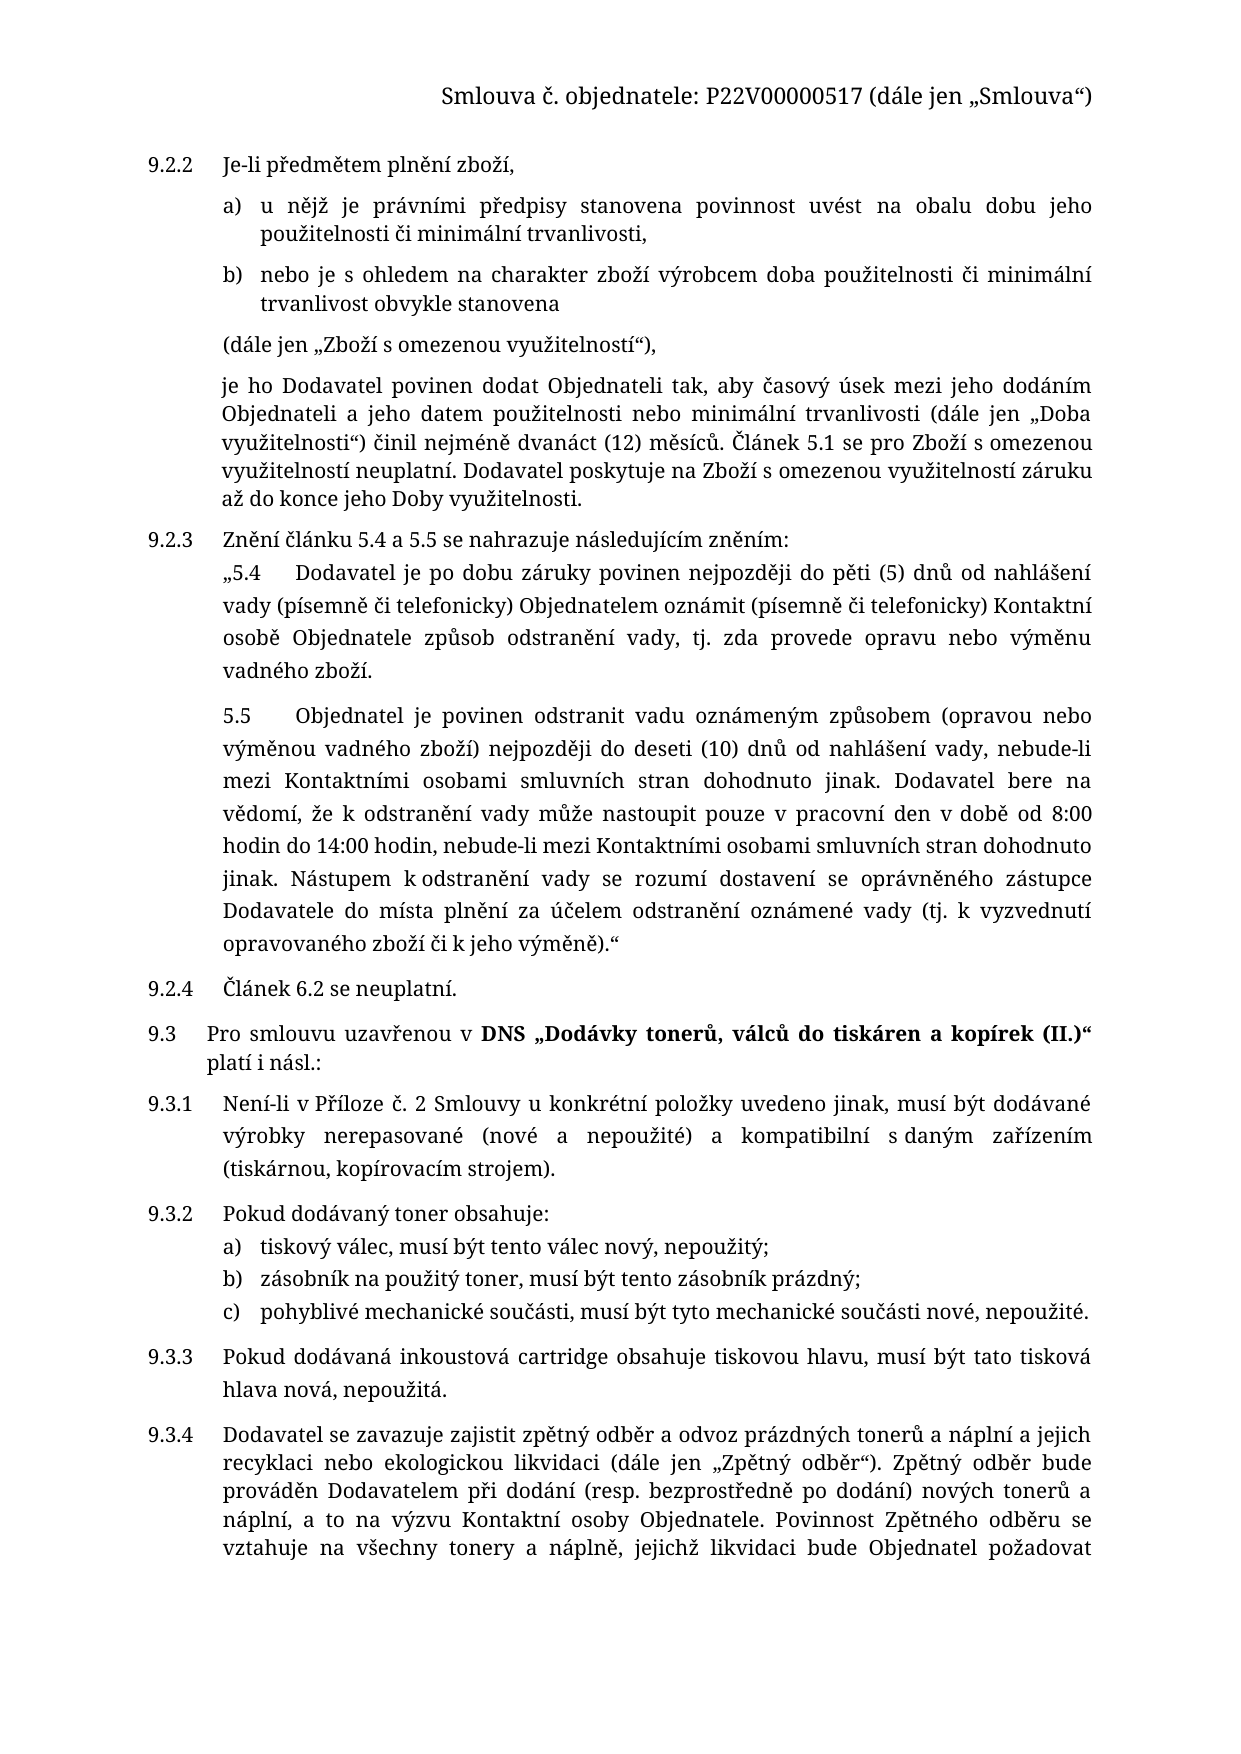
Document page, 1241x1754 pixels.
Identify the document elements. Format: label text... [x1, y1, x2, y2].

list Pokud dodávaná inkoustová cartridge obsahuje tiskovou hlavu, musí být tato tisková hlava nová, nepoužitá. [148, 1342, 1093, 1403]
list tiskový válec, musí být tento válec nový, nepoužitý; [223, 1232, 1093, 1260]
list nebo je s ohledem na charakter zboží výrobcem doba použitelnosti či minimální trvanlivost obvykle stanovena [223, 261, 1093, 317]
list 5.5 Objednatel je povinen odstranit vadu oznámeným způsobem (opravou nebo výměnou vadného zboží) nejpozději do deseti (10) dnů od nahlášení vady, nebude-li mezi Kontaktními osobami smluvních stran dohodnuto jinak. Dodavatel bere na vědomí, že k odstranění vady může nastoupit pouze v pracovní den v době od 8:00 hodin do 14:00 hodin, nebude-li mezi Kontaktními osobami smluvních stran dohodnuto jinak. Nástupem k odstranění vady se rozumí dostavení se oprávněného zástupce Dodavatele do místa plnění za účelem odstranění oznámené vady (tj. k vyzvednutí opravovaného zboží či k jeho výměně).“ [223, 701, 1093, 958]
list Není-li v Příloze č. 2 Smlouvy u konkrétní položky uvedeno jinak, musí být dodávané výrobky nerepasované (nové a nepoužité) a kompatibilní s daným zařízením (tiskárnou, kopírovacím strojem). [148, 1089, 1093, 1182]
list u nějž je právními předpisy stanovena povinnost uvést na obalu dobu jeho použitelnosti či minimální trvanlivosti, [223, 191, 1093, 248]
list Znění článku 5.4 a 5.5 se nahrazuje následujícím zněním: [148, 526, 1093, 554]
list zásobník na použitý toner, musí být tento zásobník prázdný; [223, 1264, 1093, 1293]
text (dále jen „Zboží s omezenou využitelností“), [223, 330, 1093, 358]
list Článek 6.2 se neuplatní. [148, 974, 1093, 1003]
list „5.4 Dodavatel je po dobu záruky povinen nejpozději do pěti (5) dnů od nahlášení vady (písemně či telefonicky) Objednatelem oznámit (písemně či telefonicky) Kontaktní osobě Objednatele způsob odstranění vady, tj. zda provede opravu nebo výměnu vadného zboží. [223, 558, 1093, 684]
list Je-li předmětem plnění zboží, [148, 150, 1093, 179]
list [148, 1420, 1093, 1562]
list Pokud dodávaný toner obsahuje: [148, 1199, 1093, 1228]
list pohyblivé mechanické součásti, musí být tyto mechanické součásti nové, nepoužité. [223, 1297, 1093, 1325]
list Pro smlouvu uzavřenou v DNS „Dodávky tonerů, válců do tiskáren a kopírek (II.)“ platí i násl.: [148, 1019, 1093, 1076]
text je ho Dodavatel povinen dodat Objednateli tak, aby časový úsek mezi jeho dodáním Objednateli a jeho datem použitelnosti nebo minimální trvanlivosti (dále jen „Doba využitelnosti“) činil nejméně dvanáct (12) měsíců. Článek 5.1 se pro Zboží s omezenou využitelností neuplatní. Dodavatel poskytuje na Zboží s omezenou využitelností záruku až do konce jeho Doby využitelnosti. [221, 371, 1093, 513]
